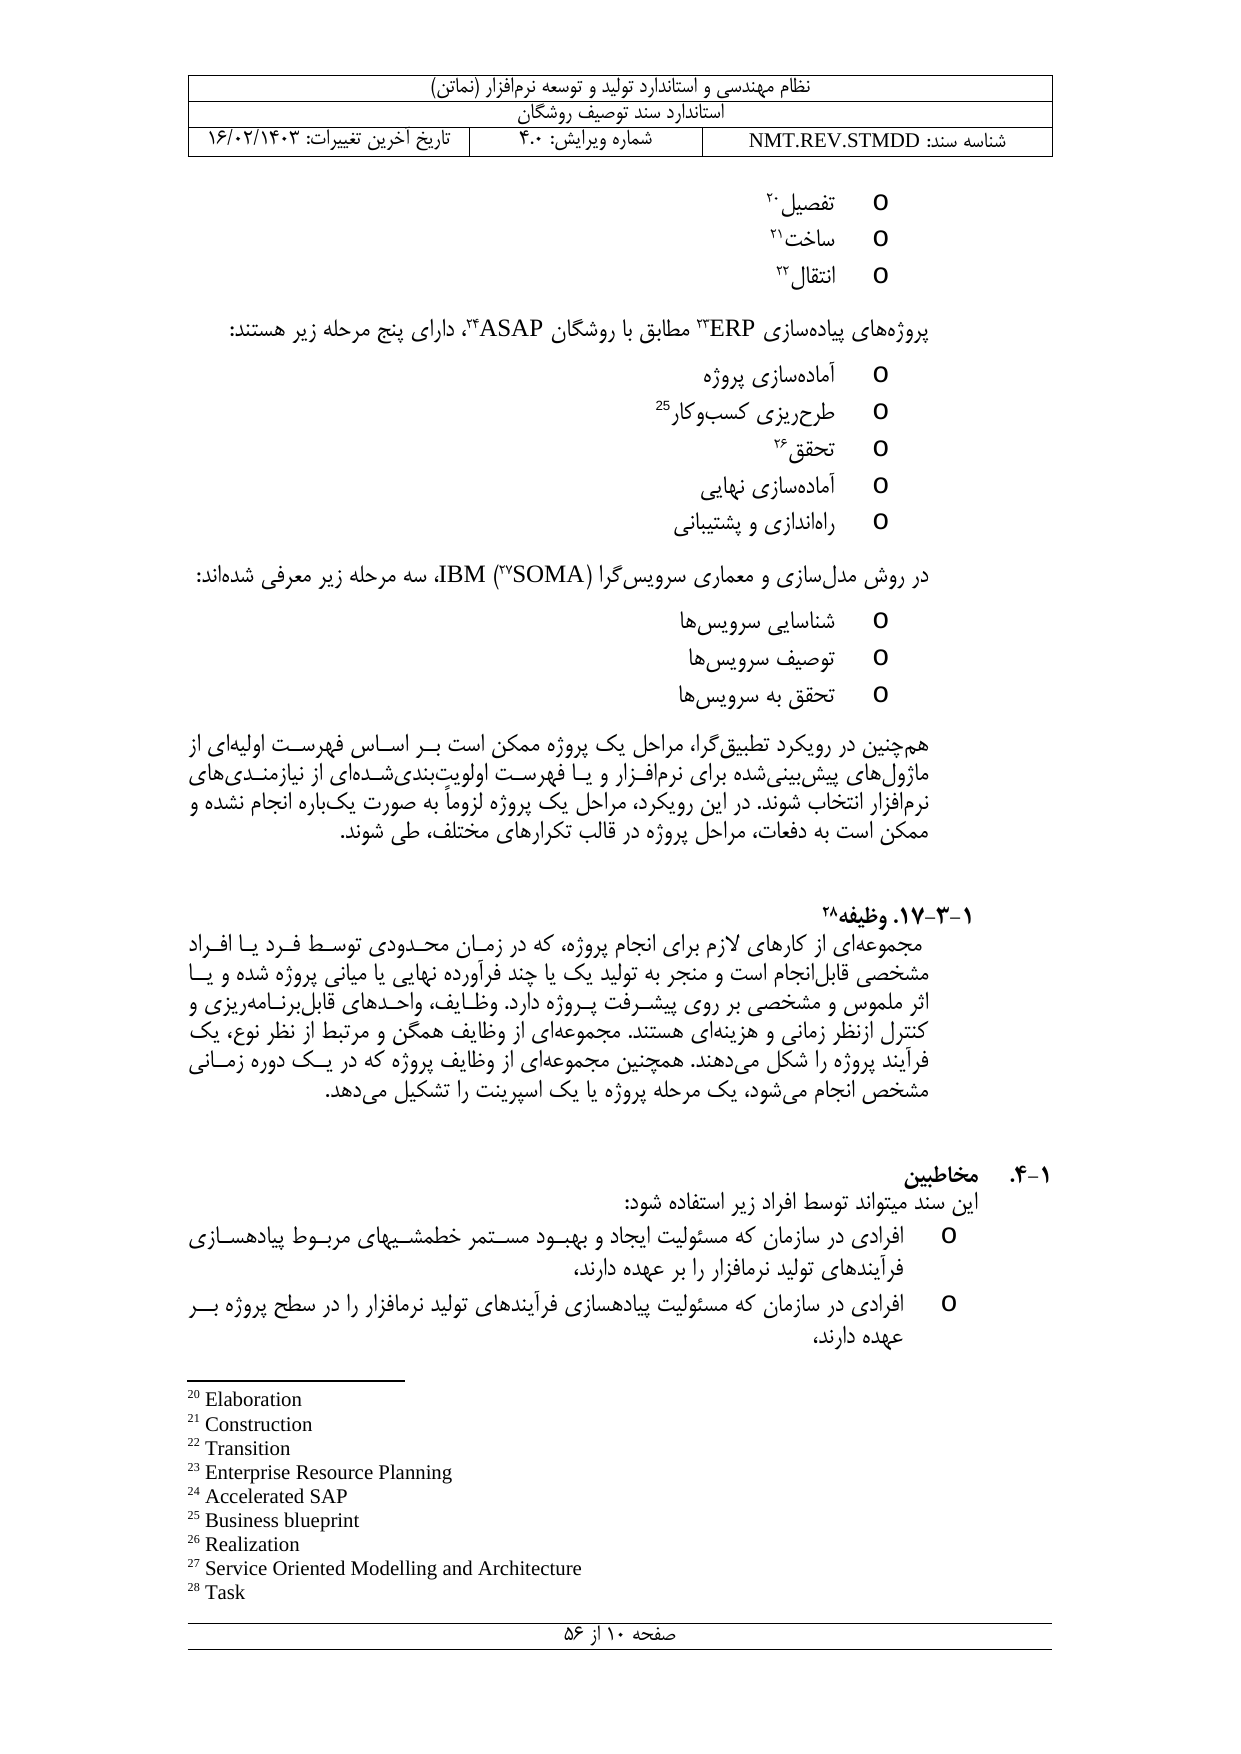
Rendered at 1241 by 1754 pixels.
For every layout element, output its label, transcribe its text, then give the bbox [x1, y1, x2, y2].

list توصیف سرویس‌ها [187, 641, 872, 675]
list ساخت [187, 223, 872, 257]
list طرح‌ریزی کسب‌وکار [187, 395, 872, 429]
list افرادی در سازمان که مسئولیت پیاده‏سازی فرآیندهای تولید نرم‏افزار را در سطح پروژه بر عهده دارند، [187, 1287, 940, 1353]
subtitle 4-۱. مخاطبین [187, 1165, 1053, 1190]
list تحقق [187, 432, 872, 466]
list تفصیل [187, 186, 872, 220]
text پروژه‌های پیاده‌سازی ERP مطابق با روشگان ASAP، دارای پنج مرحله زیر هستند: [187, 313, 928, 346]
list افرادی در سازمان که مسئولیت ایجاد و بهبود مستمر خط‏مشی‏های مربوط پیاده‏سازی فرآیندهای تولید نرم‏افزار را بر عهده دارند، [187, 1219, 940, 1285]
list راه‌اندازی و پشتیبانی [187, 506, 872, 539]
list آماده‌سازی پروژه [187, 358, 872, 392]
list شناسایی سرویس‌ها [187, 604, 872, 639]
text هم‌چنین در رویکرد تطبیق‌گرا، مراحل یک پروژه ممکن است بر اساس فهرست اولیه‌ای از ماژول‌های پیش‌بینی‌شده برای نرم‌افزار و یا فهرست اولویت‌بندی‌شده‌ای از نیازمندی‌های نرم‌افزار انتخاب شوند. در این رویکرد، مراحل یک پروژه لزوماً به صورت یک‌باره انجام نشده و ممکن است به دفعات، مراحل پروژه در قالب تکرارهای مختلف، طی شوند. [187, 732, 928, 848]
list تحقق به سرویس‌ها [187, 678, 872, 712]
text در روش مدل‌سازی و معماری سرویس‌گرا (SOMA) IBM، سه مرحله زیر معرفی شده‌اند: [187, 559, 928, 592]
list انتقال [187, 259, 872, 293]
subtitle 17-3-۱. وظيفه [187, 907, 975, 932]
text این سند می‏تواند توسط افراد زیر استفاده شود: [187, 1190, 978, 1219]
list آماده‌سازی نهایی [187, 469, 872, 503]
text مجموعه‌اي از كارهاي لازم براي انجام پروژه، كه در زمان محدودي توسط فرد يا افراد مشخصي قابل‌انجام است و منجر به توليد يك يا چند فرآورده نهايي يا مياني پروژه شده و يا اثر ملموس و مشخصي بر روي پيشرفت پروژه دارد. وظايف، واحدهاي قابل‌برنامه‌ريزي و كنترل ازنظر زماني و هزينه‌اي هستند. مجموعه‌اي از وظايف همگن و مرتبط از نظر نوع، يك فرآيند پروژه را شكل مي‌دهند. همچنين مجموعه‌اي از وظايف پروژه كه در يك دوره زماني مشخص انجام مي‌شود، يك مرحله پروژه یا یک اسپرینت را تشكيل مي‌دهد. [187, 932, 928, 1107]
